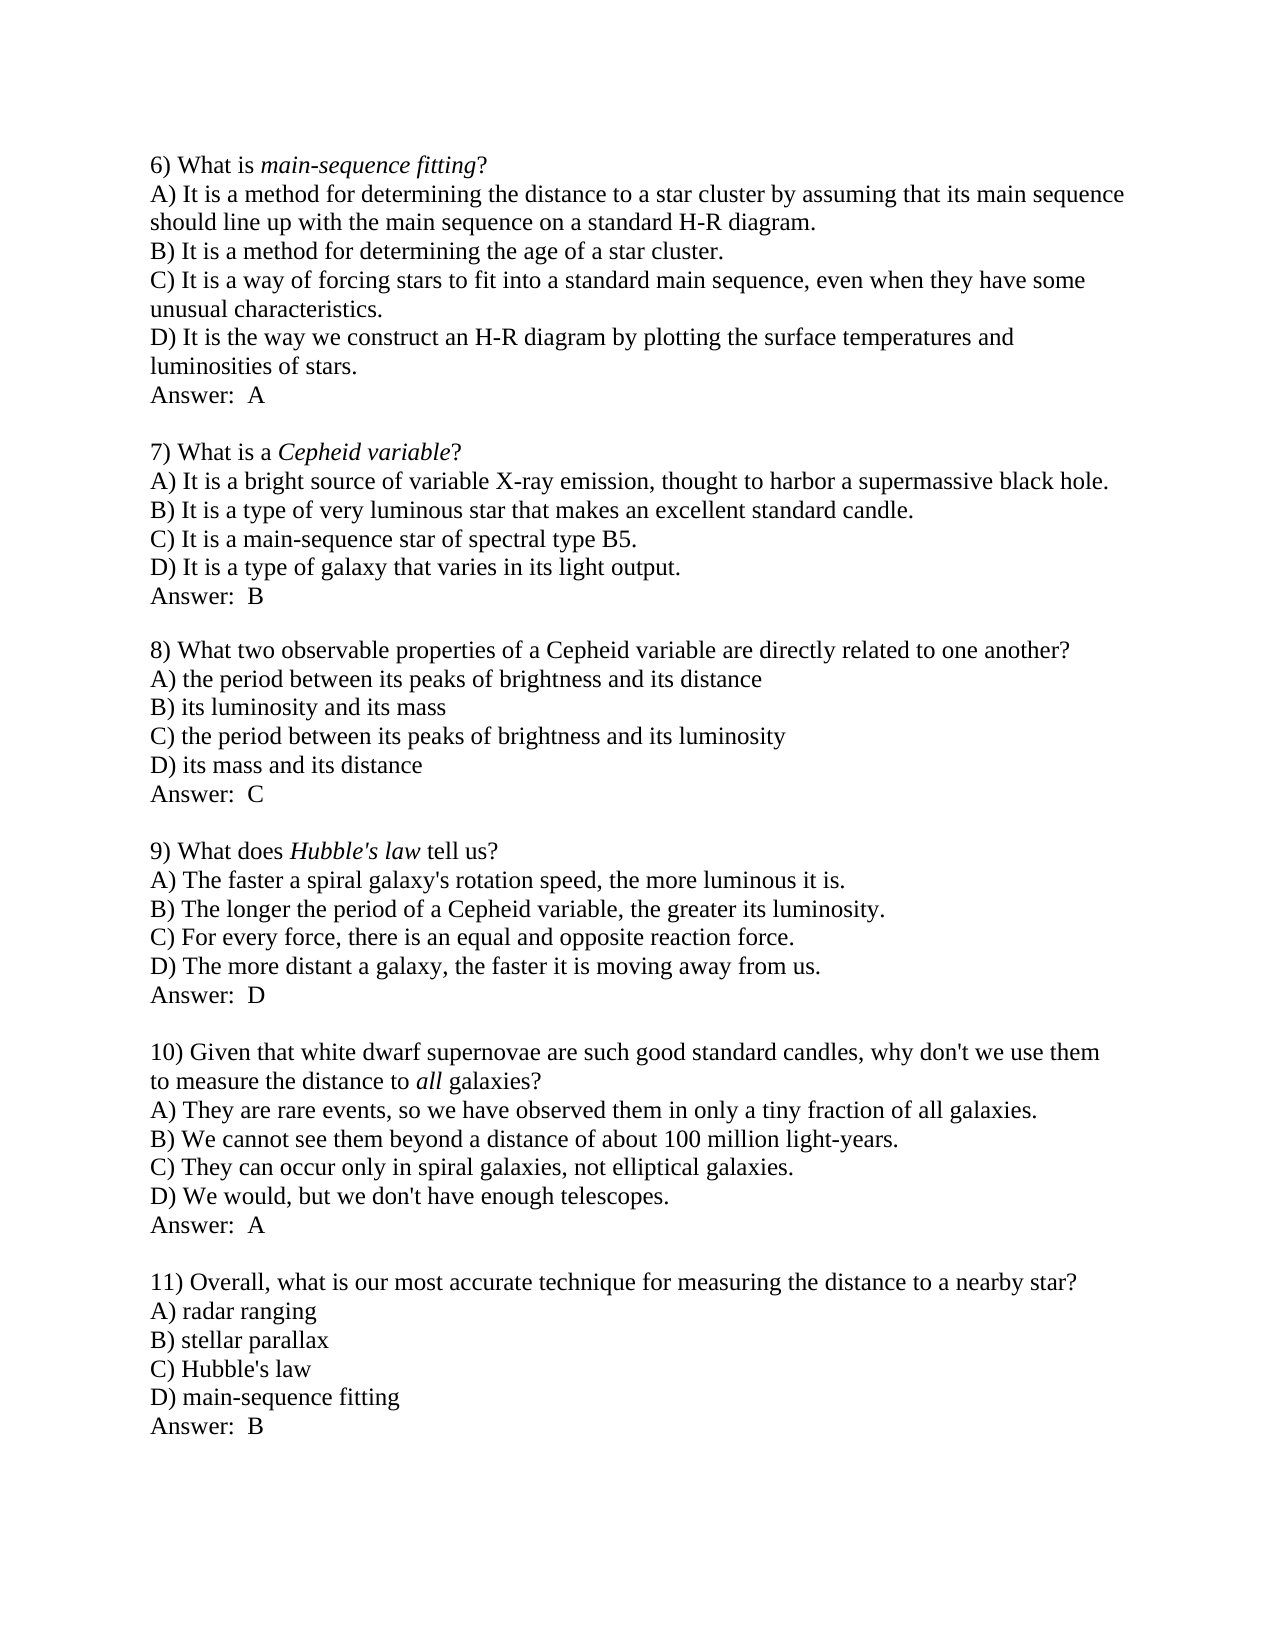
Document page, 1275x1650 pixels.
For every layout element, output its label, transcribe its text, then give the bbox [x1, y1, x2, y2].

text A) the period between its peaks of brightness and its distance [150, 664, 1125, 692]
text C) the period between its peaks of brightness and its luminosity [150, 721, 1125, 750]
text Answer: A [150, 380, 1125, 409]
text B) We cannot see them beyond a distance of about 100 million light-years. [150, 1124, 1125, 1152]
text A) It is a method for determining the distance to a star cluster by assuming that its main sequence should line up with the main sequence on a standard H-R diagram. [150, 179, 1125, 236]
text C) Hubble's law [150, 1354, 1125, 1382]
text 11) Overall, what is our most accurate technique for measuring the distance to a nearby star? [150, 1267, 1125, 1296]
text D) main-sequence fitting [150, 1382, 1125, 1411]
text D) its mass and its distance [150, 750, 1125, 779]
text C) They can occur only in spiral galaxies, not elliptical galaxies. [150, 1152, 1125, 1181]
text C) It is a way of forcing stars to fit into a standard main sequence, even when they have some unusual characteristics. [150, 265, 1125, 322]
text D) The more distant a galaxy, the faster it is moving away from us. [150, 951, 1125, 980]
text A) The faster a spiral galaxy's rotation speed, the more luminous it is. [150, 865, 1125, 894]
text B) stellar parallax [150, 1325, 1125, 1354]
text 7) What is a Cepheid variable? [150, 437, 1125, 466]
text 6) What is main-sequence fitting? [150, 150, 1125, 179]
text 8) What two observable properties of a Cepheid variable are directly related to one another? [150, 635, 1125, 664]
text D) It is the way we construct an H-R diagram by plotting the surface temperatures and luminosities of stars. [150, 322, 1125, 380]
text D) It is a type of galaxy that varies in its light output. [150, 552, 1125, 581]
text A) radar ranging [150, 1296, 1125, 1325]
text B) It is a method for determining the age of a star cluster. [150, 236, 1125, 265]
text Answer: A [150, 1210, 1125, 1239]
text B) The longer the period of a Cepheid variable, the greater its luminosity. [150, 894, 1125, 922]
text B) its luminosity and its mass [150, 692, 1125, 721]
text 9) What does Hubble's law tell us? [150, 836, 1125, 865]
text Answer: B [150, 581, 1125, 610]
text D) We would, but we don't have enough telescopes. [150, 1181, 1125, 1210]
text B) It is a type of very luminous star that makes an excellent standard candle. [150, 495, 1125, 524]
text 10) Given that white dwarf supernovae are such good standard candles, why don't we use them to measure the distance to all galaxies? [150, 1037, 1125, 1095]
text Answer: C [150, 779, 1125, 807]
text A) It is a bright source of variable X-ray emission, thought to harbor a supermassive black hole. [150, 466, 1125, 495]
text Answer: B [150, 1411, 1125, 1440]
text A) They are rare events, so we have observed them in only a tiny fraction of all galaxies. [150, 1095, 1125, 1124]
text C) It is a main-sequence star of spectral type B5. [150, 524, 1125, 552]
text C) For every force, there is an equal and opposite reaction force. [150, 922, 1125, 951]
text Answer: D [150, 980, 1125, 1009]
